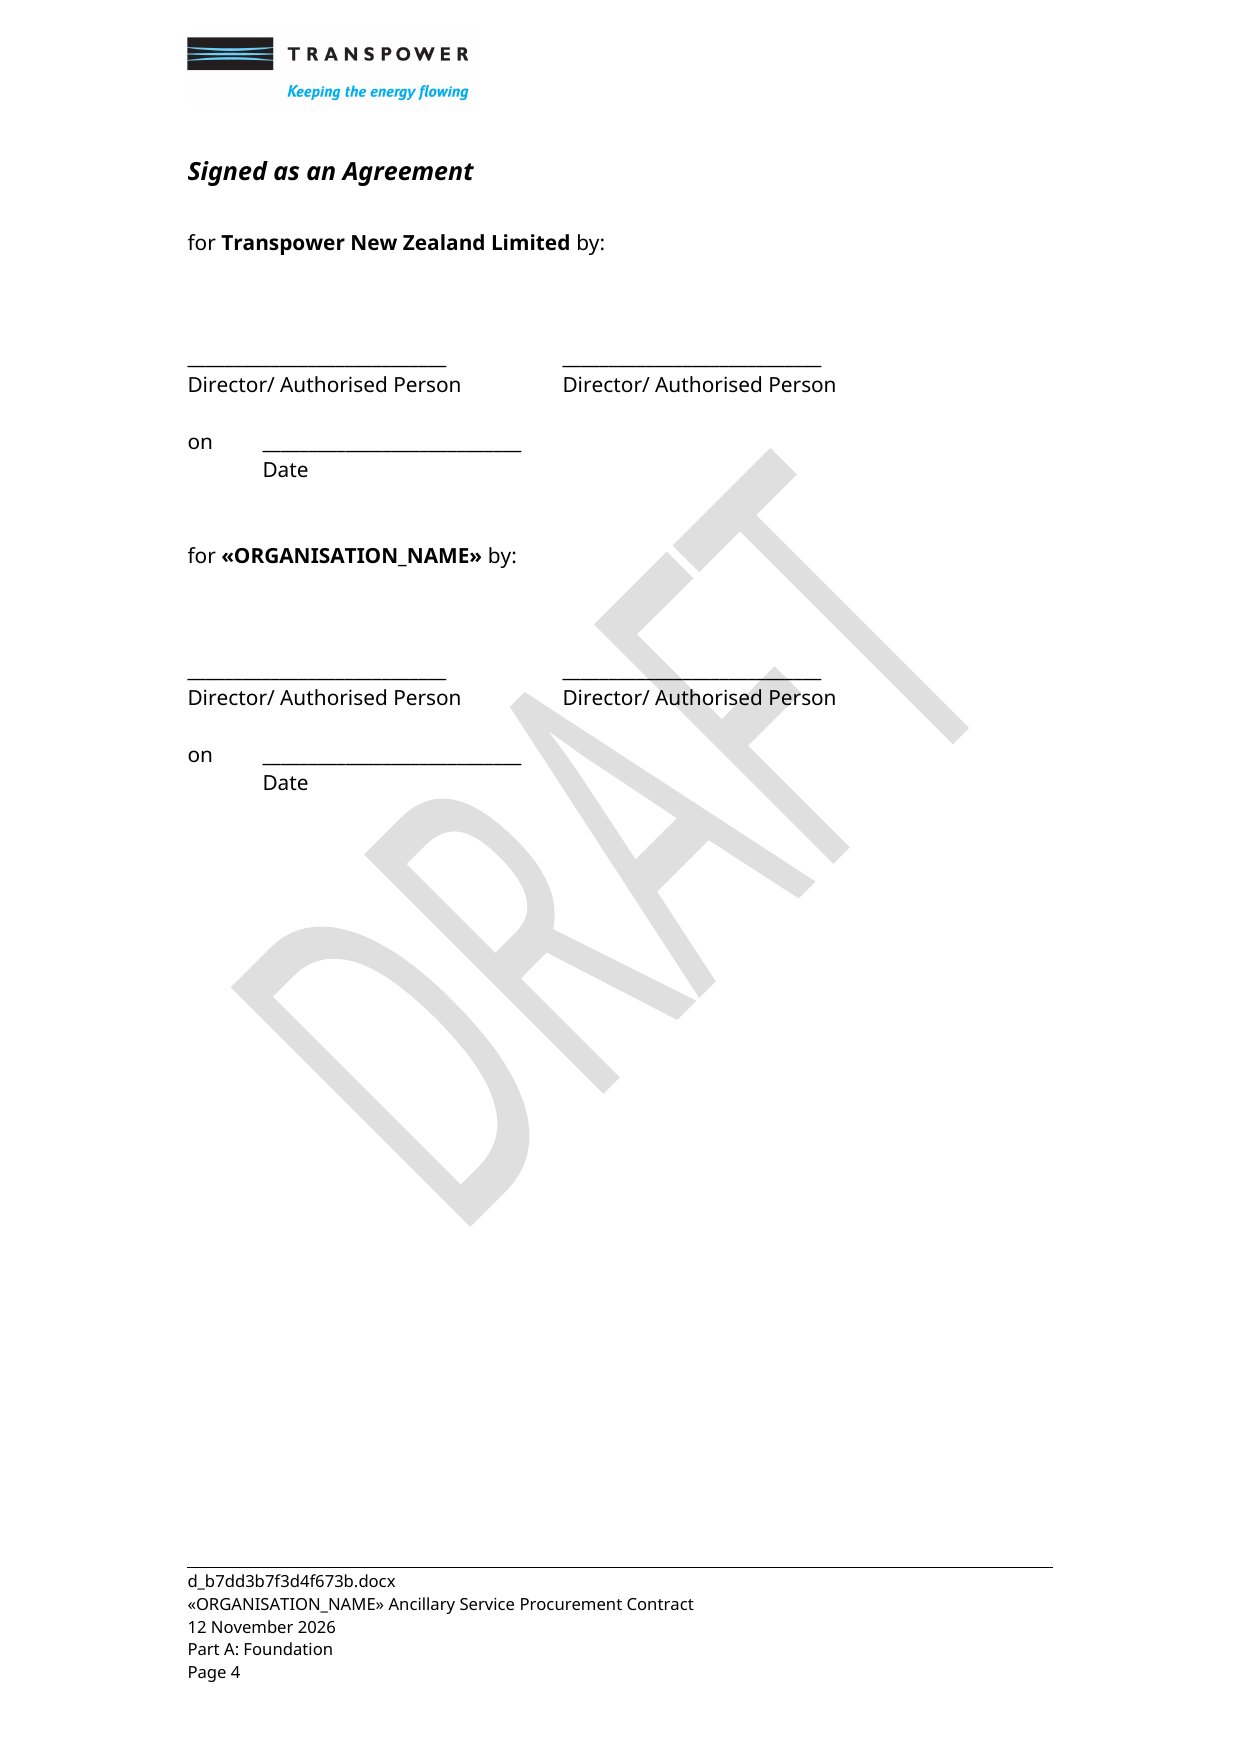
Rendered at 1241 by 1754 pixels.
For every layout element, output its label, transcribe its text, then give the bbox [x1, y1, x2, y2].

text Director/ Authorised Person Director/ Authorised Person [187, 683, 1053, 712]
picture [187, 29, 478, 108]
text for «ORGANISATION_NAME» by: [187, 541, 1053, 569]
text for Transpower New Zealand Limited by: [187, 228, 1053, 257]
text on ____________________________ [187, 740, 1053, 768]
text Date [187, 456, 1053, 484]
text on ____________________________ [187, 427, 1053, 456]
text ____________________________ ____________________________ [187, 342, 1053, 370]
text ____________________________ ____________________________ [187, 655, 1053, 683]
text Director/ Authorised Person Director/ Authorised Person [187, 370, 1053, 399]
text Date [187, 768, 1053, 797]
text Signed as an Agreement [187, 153, 1053, 187]
